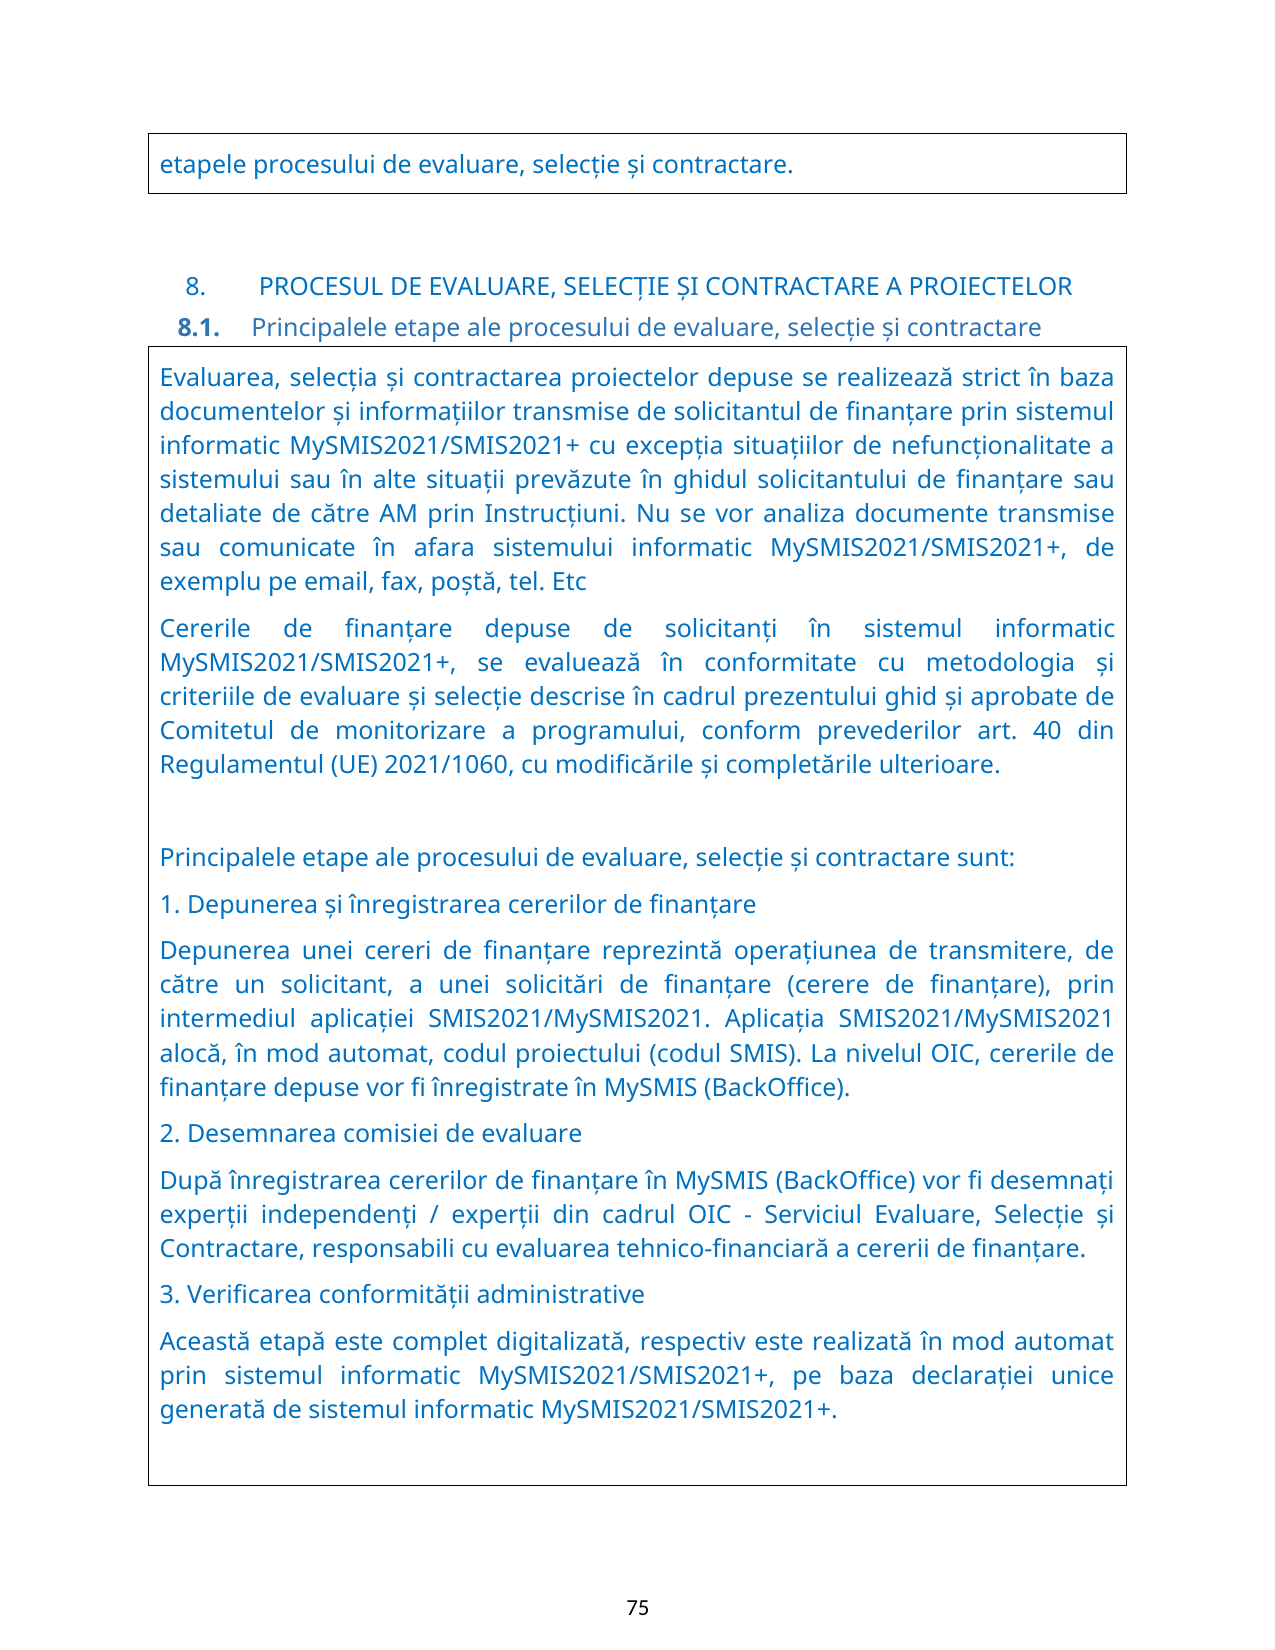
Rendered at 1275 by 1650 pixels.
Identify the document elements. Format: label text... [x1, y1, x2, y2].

subtitle PROCESUL DE EVALUARE, SELECȚIE ȘI CONTRACTARE A PROIECTELOR [185, 268, 1127, 302]
subtitle Principalele etape ale procesului de evaluare, selecție și contractare [177, 309, 1127, 343]
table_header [149, 134, 1126, 193]
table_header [149, 347, 1126, 1485]
